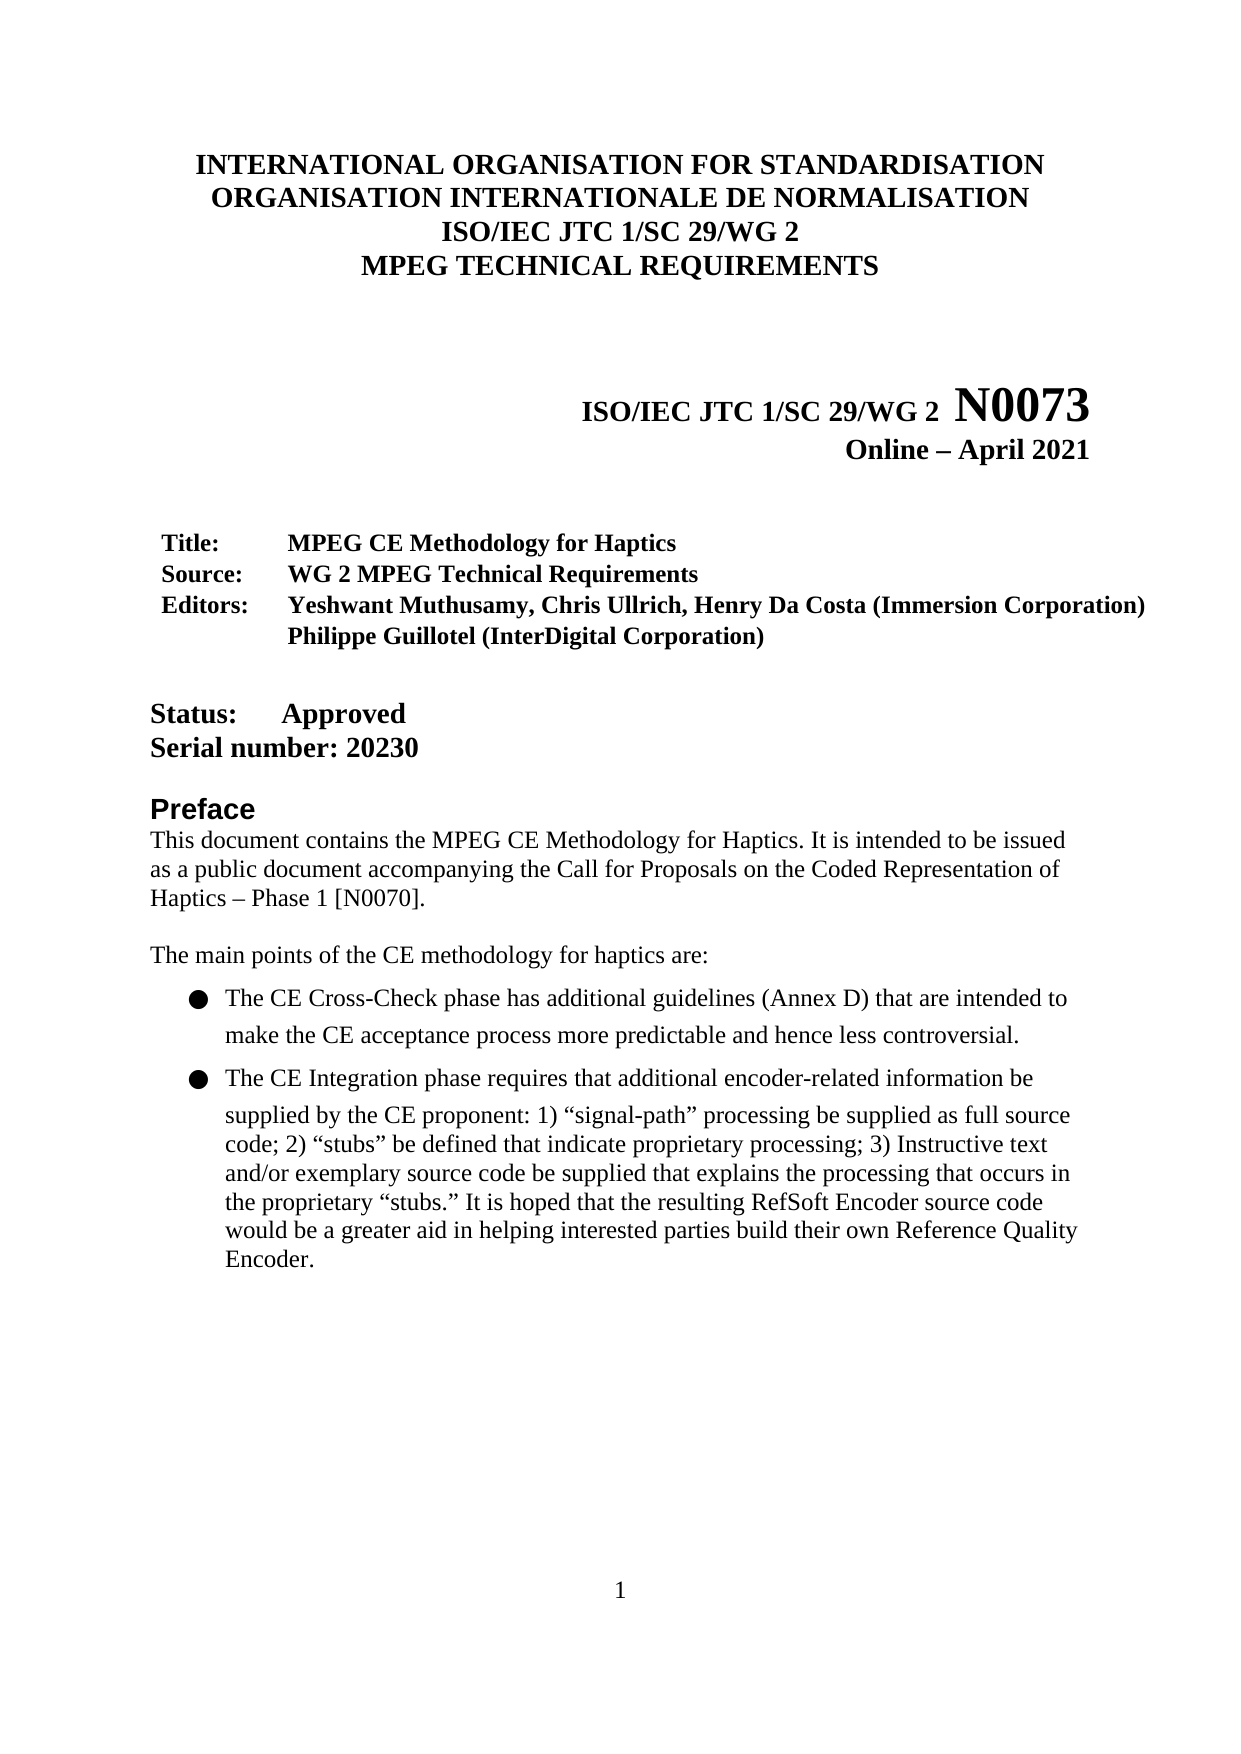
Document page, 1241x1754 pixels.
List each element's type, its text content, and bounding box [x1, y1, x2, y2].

text ISO/IEC JTC 1/SC 29/WG 2 [150, 214, 1090, 248]
table_cell WG 2 MPEG Technical Requirements [276, 559, 1176, 590]
table_cell Source: [150, 559, 276, 590]
text Status: Approved [150, 696, 1090, 730]
text Serial number: 20230 [150, 730, 1090, 763]
list The CE Integration phase requires that additional encoder-related information be supplied by the CE proponent: 1) “signal-path” processing be supplied as full source code; 2) “stubs” be defined that indicate proprietary processing; 3) Instructive text and/or exemplary source code be supplied that explains the processing that occurs in the proprietary “stubs.” It is hoped that the resulting RefSoft Encoder source code would be a greater aid in helping interested parties build their own Reference Quality Encoder. [187, 1049, 1090, 1273]
text This document contains the MPEG CE Methodology for Haptics. It is intended to be issued as a public document accompanying the Call for Proposals on the Coded Representation of Haptics – Phase 1 [N0070]. [150, 826, 1090, 912]
text Online – April 2021 [150, 432, 1090, 466]
text ISO/IEC JTC 1/SC 29/WG 2 N0073 [150, 374, 1090, 432]
text ORGANISATION INTERNATIONALE DE NORMALISATION [150, 181, 1090, 214]
table_cell Editors: [150, 590, 276, 696]
text The main points of the CE methodology for haptics are: [150, 941, 1090, 969]
table_header Title: [150, 528, 276, 559]
subtitle Preface [150, 792, 1090, 826]
text MPEG TECHNICAL REQUIREMENTS [150, 248, 1090, 281]
table_header MPEG CE Methodology for Haptics [276, 528, 1176, 559]
table_cell Yeshwant Muthusamy, Chris Ullrich, Henry Da Costa (Immersion Corporation) Philippe Guillotel (InterDigital Corporation) [276, 590, 1176, 696]
text INTERNATIONAL ORGANISATION FOR STANDARDISATION [150, 147, 1090, 181]
list The CE Cross-Check phase has additional guidelines (Annex D) that are intended to make the CE acceptance process more predictable and hence less controversial. [187, 969, 1090, 1049]
